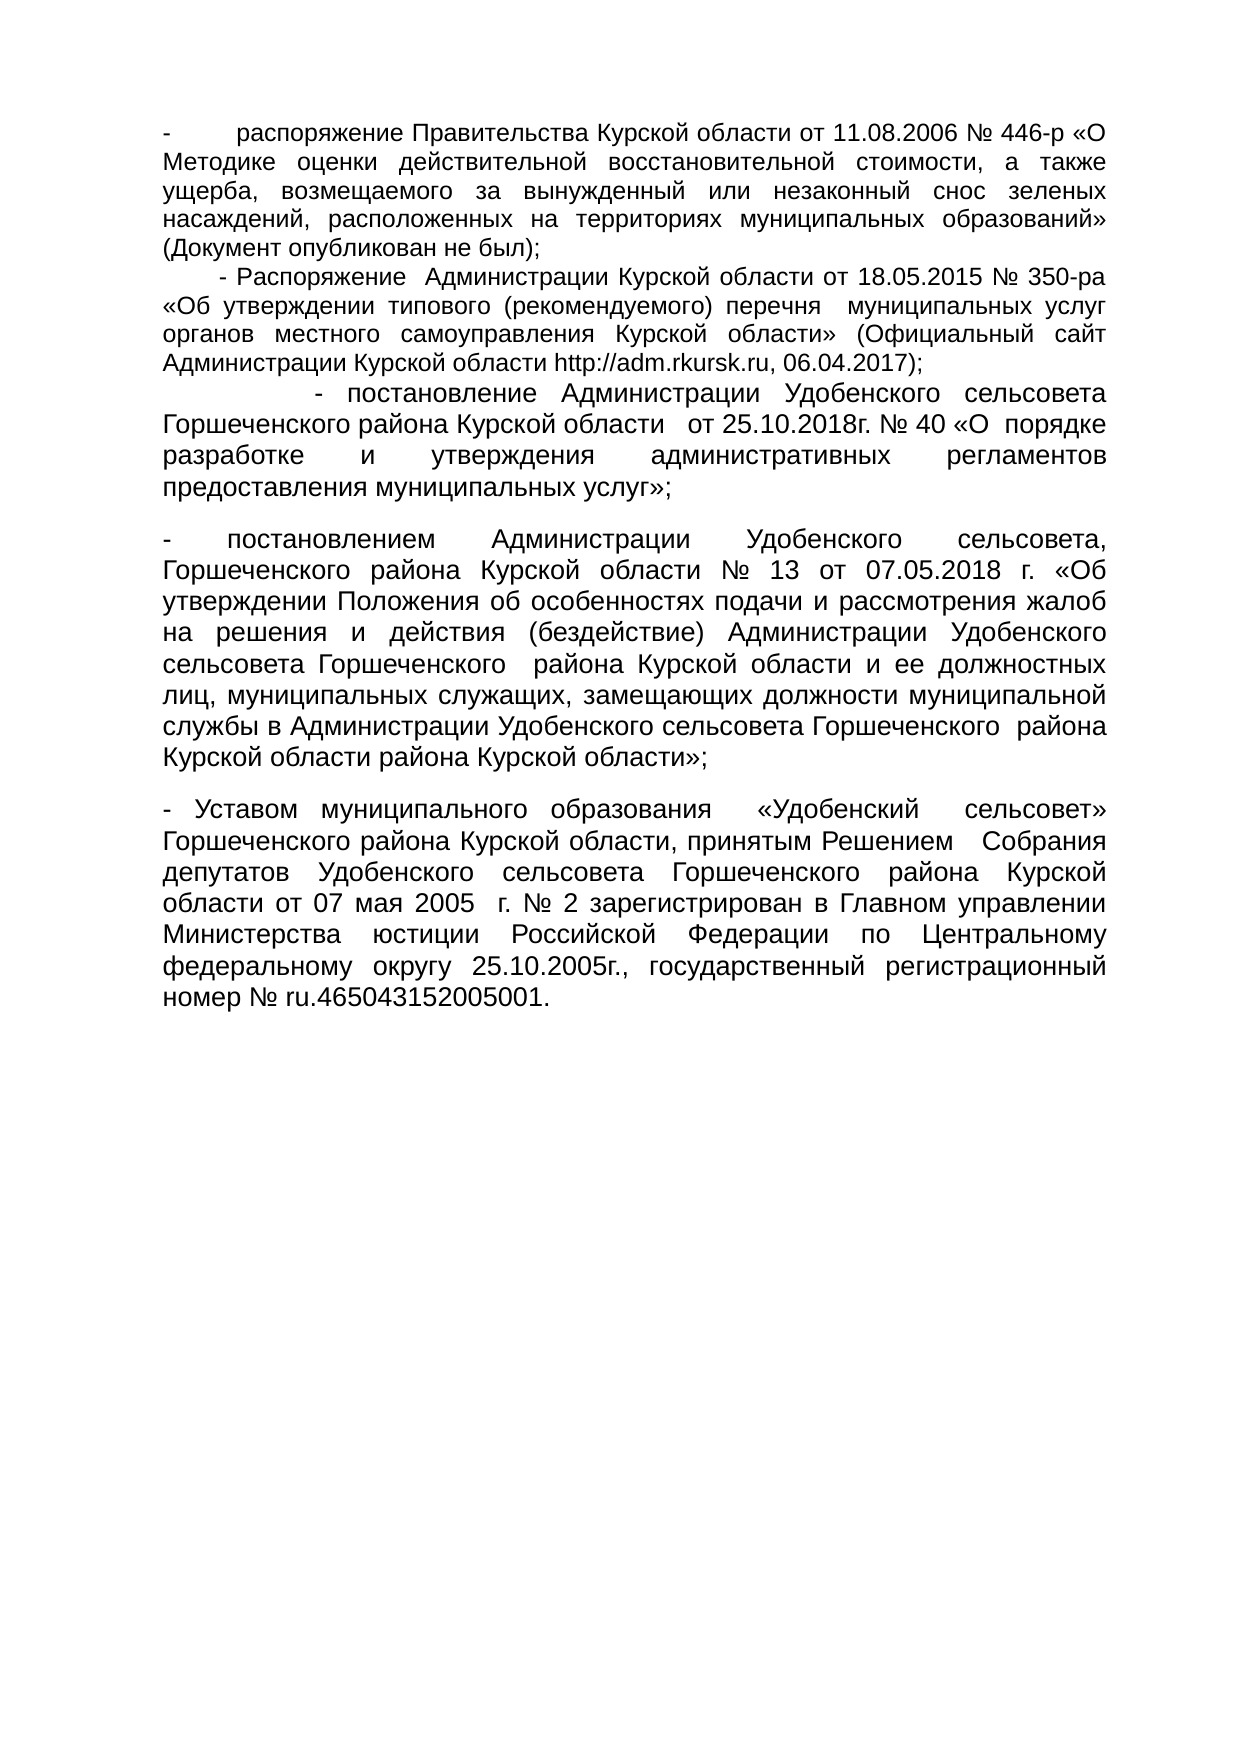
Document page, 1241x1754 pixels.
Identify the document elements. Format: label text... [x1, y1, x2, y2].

text - Уставом муниципального образования «Удобенский сельсовет» Горшеченского района Курской области, принятым Решением Собрания депутатов Удобенского сельсовета Горшеченского района Курской области от 07 мая 2005 г. № 2 зарегистрирован в Главном управлении Министерства юстиции Российской Федерации по Центральному федеральному округу 25.10.2005г., государственный регистрационный номер № ru.465043152005001. [162, 793, 1107, 1012]
text - распоряжение Правительства Курской области от 11.08.2006 № 446-р «О Методике оценки действительной восстановительной стоимости, а также ущерба, возмещаемого за вынужденный или незаконный снос зеленых насаждений, расположенных на территориях муниципальных образований» (Документ опубликован не был); [162, 118, 1107, 262]
text - Распоряжение Администрации Курской области от 18.05.2015 № 350-ра «Об утверждении типового (рекомендуемого) перечня муниципальных услуг органов местного самоуправления Курской области» (Официальный сайт Администрации Курской области http://adm.rkursk.ru, 06.04.2017); [162, 262, 1107, 377]
text - постановление Администрации Удобенского сельсовета Горшеченского района Курской области от 25.10.2018г. № 40 «О порядке разработке и утверждения административных регламентов предоставления муниципальных услуг»; [162, 377, 1107, 502]
text - постановлением Администрации Удобенского сельсовета, Горшеченского района Курской области № 13 от 07.05.2018 г. «Об утверждении Положения об особенностях подачи и рассмотрения жалоб на решения и действия (бездействие) Администрации Удобенского сельсовета Горшеченского района Курской области и ее должностных лиц, муниципальных служащих, замещающих должности муниципальной службы в Администрации Удобенского сельсовета Горшеченского района Курской области района Курской области»; [162, 523, 1107, 773]
